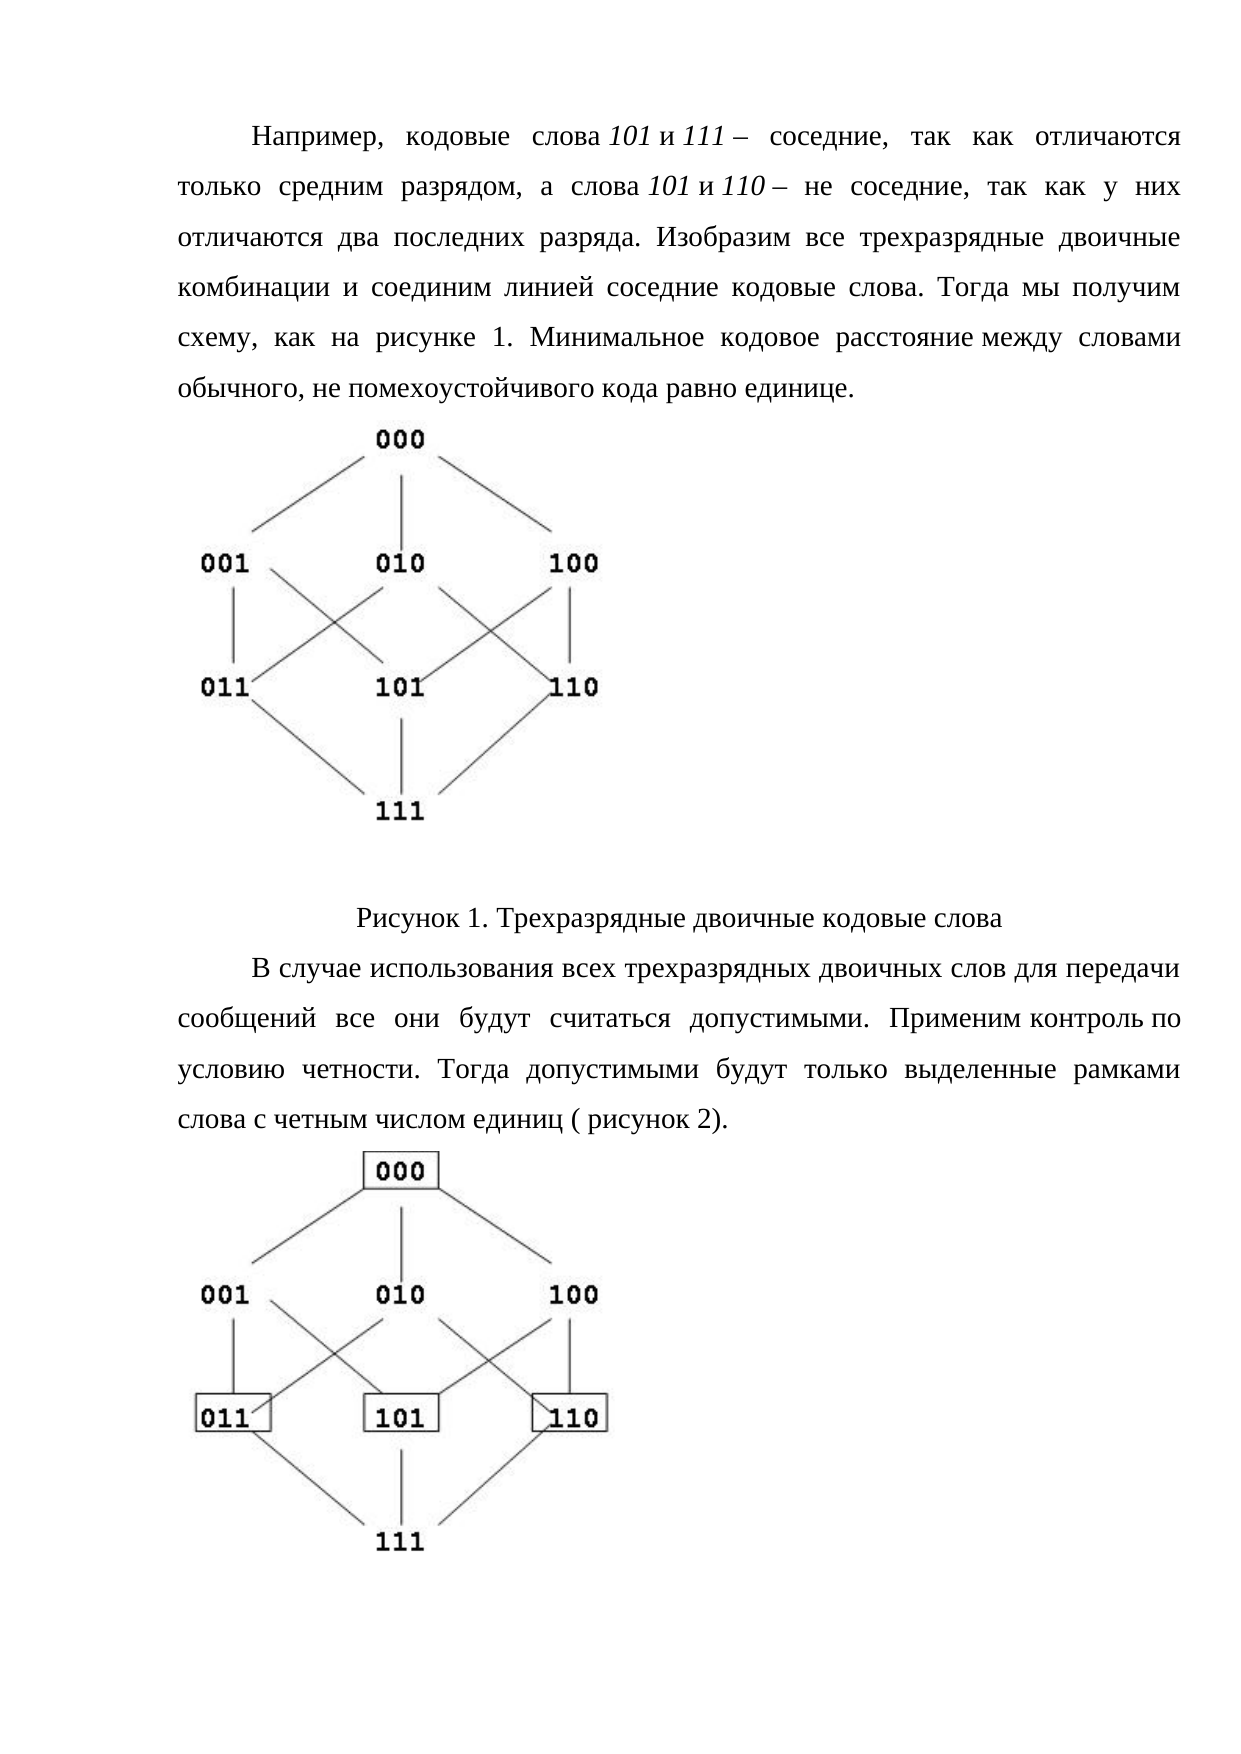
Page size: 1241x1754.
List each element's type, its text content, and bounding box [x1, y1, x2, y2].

text Рисунок 1. Трехразрядные двоичные кодовые слова [177, 849, 1181, 933]
picture [177, 420, 629, 836]
picture [177, 1151, 618, 1562]
text Например, кодовые слова 101 и 111 – соседние, так как отличаются только средним разрядом, а слова 101 и 110 – не соседние, так как у них отличаются два последних разряда. Изобразим все трехразрядные двоичные комбинации и соединим линией соседние кодовые слова. Тогда мы получим схему, как на рисунке 1. Минимальное кодовое расстояние между словами обычного, не помехоустойчивого кода равно единице. [177, 118, 1181, 403]
text В случае использования всех трехразрядных двоичных слов для передачи сообщений все они будут считаться допустимыми. Применим контроль по условию четности. Тогда допустимыми будут только выделенные рамками слова с четным числом единиц ( рисунок 2). [177, 950, 1181, 1135]
